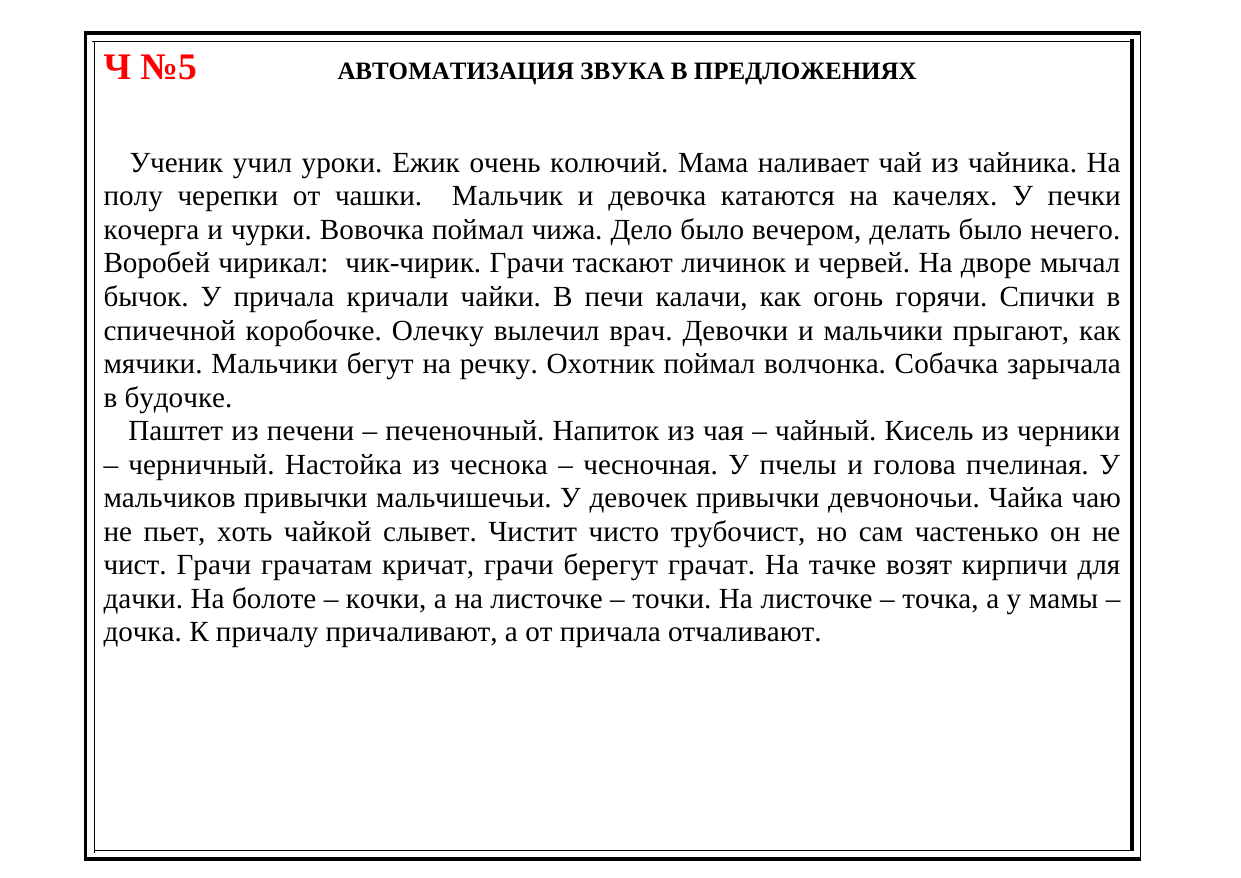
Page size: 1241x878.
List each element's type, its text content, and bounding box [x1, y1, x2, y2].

text Ученик учил уроки. Ежик очень колючий. Мама наливает чай из чайника. На полу черепки от чашки. Мальчик и девочка катаются на качелях. У печки кочерга и чурки. Вовочка поймал чижа. Дело было вечером, делать было нечего. Воробей чирикал: чик-чирик. Грачи таскают личинок и червей. На дворе мычал бычок. У причала кричали чайки. В печи калачи, как огонь горячи. Спички в спичечной коробочке. Олечку вылечил врач. Девочки и мальчики прыгают, как мячики. Мальчики бегут на речку. Охотник поймал волчонка. Собачка зарычала в будочке. [103, 145, 1122, 413]
text Ч №5 АВТОМАТИЗАЦИЯ ЗВУКА В ПРЕДЛОЖЕНИЯХ [103, 44, 1122, 87]
text Паштет из печени – печеночный. Напиток из чая – чайный. Кисель из черники – черничный. Настойка из чеснока – чесночная. У пчелы и голова пчелиная. У мальчиков привычки мальчишечьи. У девочек привычки девчоночьи. Чайка чаю не пьет, хоть чайкой слывет. Чистит чисто трубочист, но сам частенько он не чист. Грачи грачатам кричат, грачи берегут грачат. На тачке возят кирпичи для дачки. На болоте – кочки, а на листочке – точки. На листочке – точка, а у мамы – дочка. К причалу причаливают, а от причала отчаливают. [103, 413, 1122, 648]
